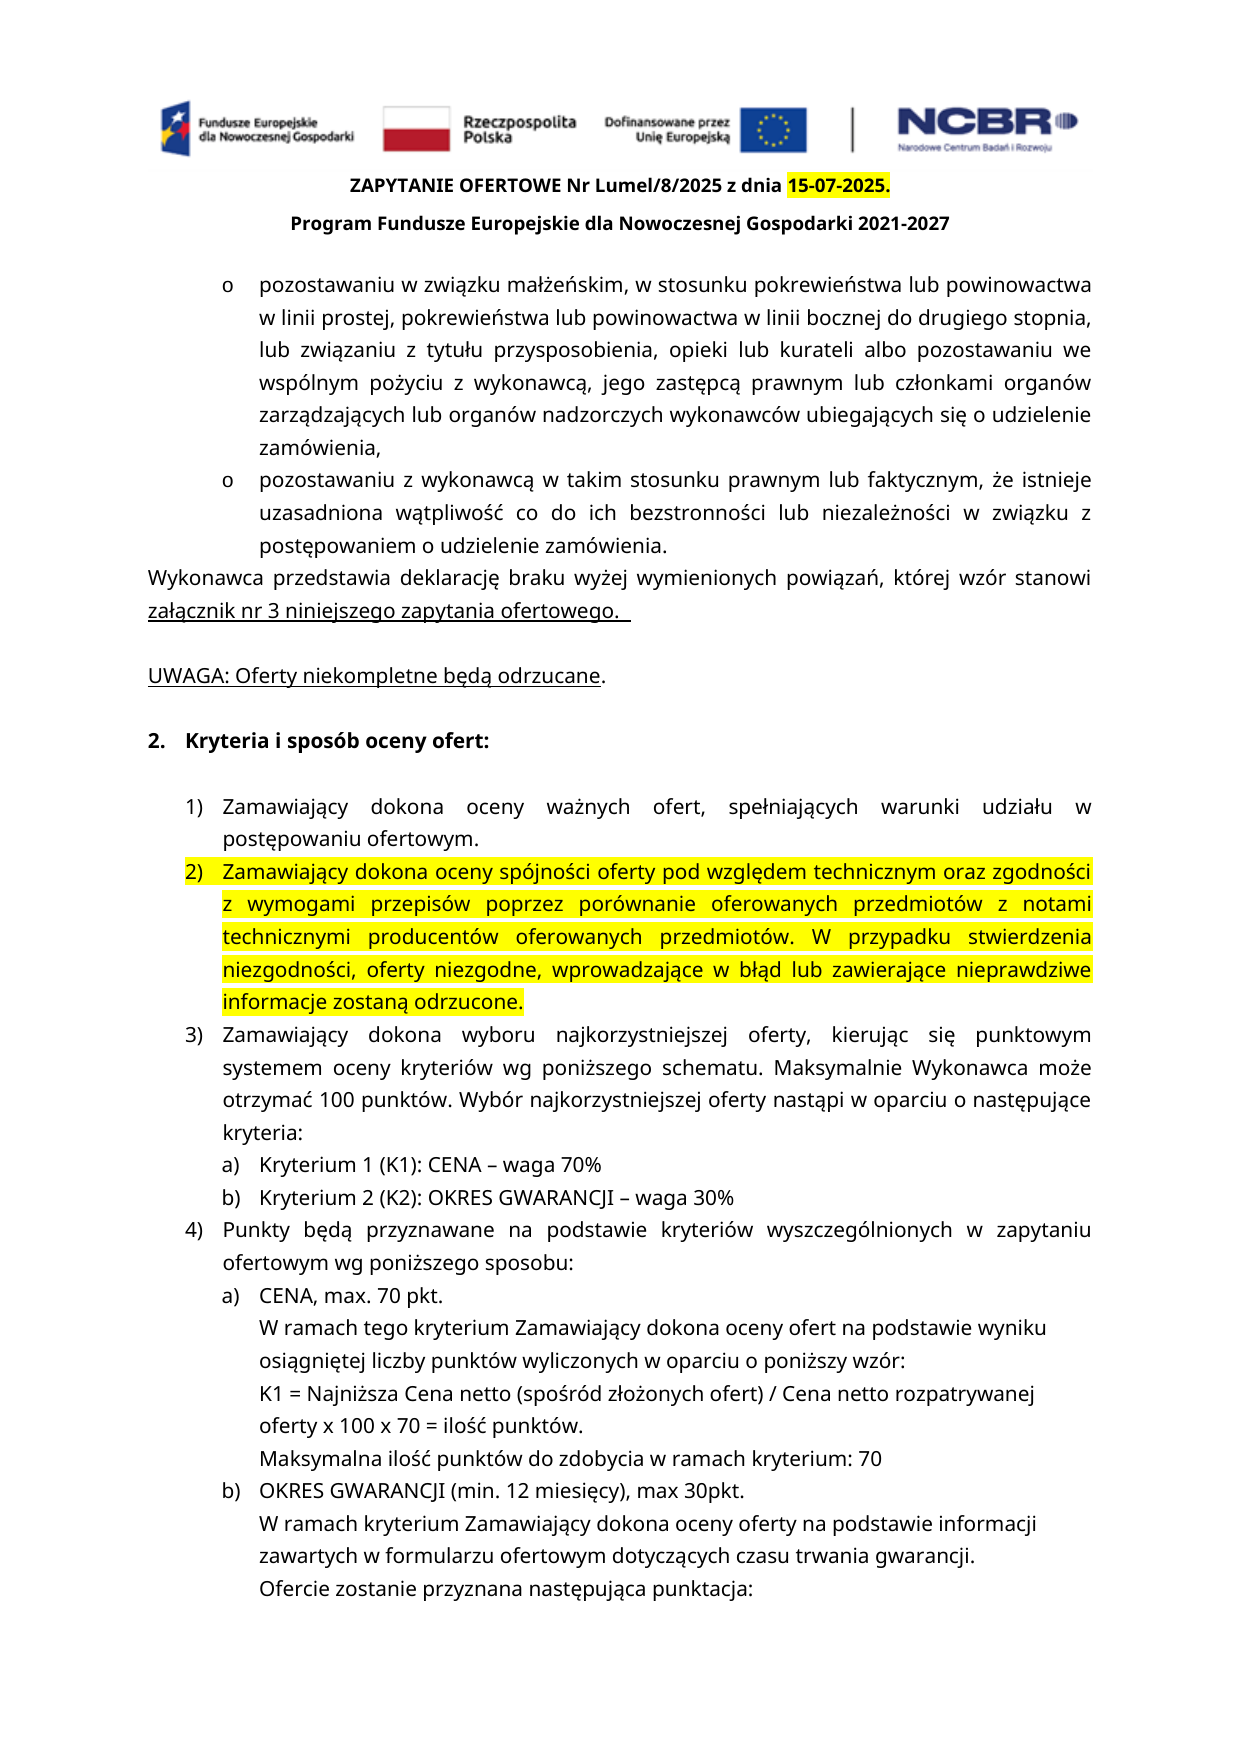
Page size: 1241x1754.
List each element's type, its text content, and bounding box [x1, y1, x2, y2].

list Zamawiający dokona wyboru najkorzystniejszej oferty, kierując się punktowym systemem oceny kryteriów wg poniższego schematu. Maksymalnie Wykonawca może otrzymać 100 punktów. Wybór najkorzystniejszej oferty nastąpi w oparciu o następujące kryteria: [185, 1020, 1093, 1146]
list pozostawaniu w związku małżeńskim, w stosunku pokrewieństwa lub powinowactwa w linii prostej, pokrewieństwa lub powinowactwa w linii bocznej do drugiego stopnia, lub związaniu z tytułu przysposobienia, opieki lub kurateli albo pozostawaniu we wspólnym pożyciu z wykonawcą, jego zastępcą prawnym lub członkami organów zarządzających lub organów nadzorczych wykonawców ubiegających się o udzielenie zamówienia, [221, 270, 1093, 461]
list Kryterium 1 (K1): CENA – waga 70% [221, 1150, 1093, 1179]
list W ramach kryterium Zamawiający dokona oceny oferty na podstawie informacji zawartych w formularzu ofertowym dotyczących czasu trwania gwarancji. [259, 1509, 1093, 1570]
list pozostawaniu z wykonawcą w takim stosunku prawnym lub faktycznym, że istnieje uzasadniona wątpliwość co do ich bezstronności lub niezależności w związku z postępowaniem o udzielenie zamówienia. [221, 466, 1093, 559]
text Wykonawca przedstawia deklarację braku wyżej wymienionych powiązań, której wzór stanowi załącznik nr 3 niniejszego zapytania ofertowego. [148, 563, 1093, 624]
list Maksymalna ilość punktów do zdobycia w ramach kryterium: 70 [259, 1444, 1093, 1472]
list Ofercie zostanie przyznana następująca punktacja: [259, 1574, 1093, 1603]
list Kryteria i sposób oceny ofert: [148, 727, 1093, 755]
list Kryterium 2 (K2): OKRES GWARANCJI – waga 30% [221, 1183, 1093, 1211]
list Zamawiający dokona oceny ważnych ofert, spełniających warunki udziału w postępowaniu ofertowym. [185, 792, 1093, 853]
list Zamawiający dokona oceny spójności oferty pod względem technicznym oraz zgodności z wymogami przepisów poprzez porównanie oferowanych przedmiotów z notami technicznymi producentów oferowanych przedmiotów. W przypadku stwierdzenia niezgodności, oferty niezgodne, wprowadzające w błąd lub zawierające nieprawdziwe informacje zostaną odrzucone. [185, 885, 1093, 1016]
text UWAGA: Oferty niekompletne będą odrzucane. [148, 661, 1093, 690]
list W ramach tego kryterium Zamawiający dokona oceny ofert na podstawie wyniku osiągniętej liczby punktów wyliczonych w oparciu o poniższy wzór: [259, 1313, 1093, 1374]
picture [147, 86, 1093, 172]
list CENA, max. 70 pkt. [221, 1281, 1093, 1309]
list OKRES GWARANCJI (min. 12 miesięcy), max 30pkt. [221, 1476, 1093, 1505]
list Punkty będą przyznawane na podstawie kryteriów wyszczególnionych w zapytaniu ofertowym wg poniższego sposobu: [185, 1216, 1093, 1277]
list K1 = Najniższa Cena netto (spośród złożonych ofert) / Cena netto rozpatrywanej oferty x 100 x 70 = ilość punktów. [259, 1379, 1093, 1440]
